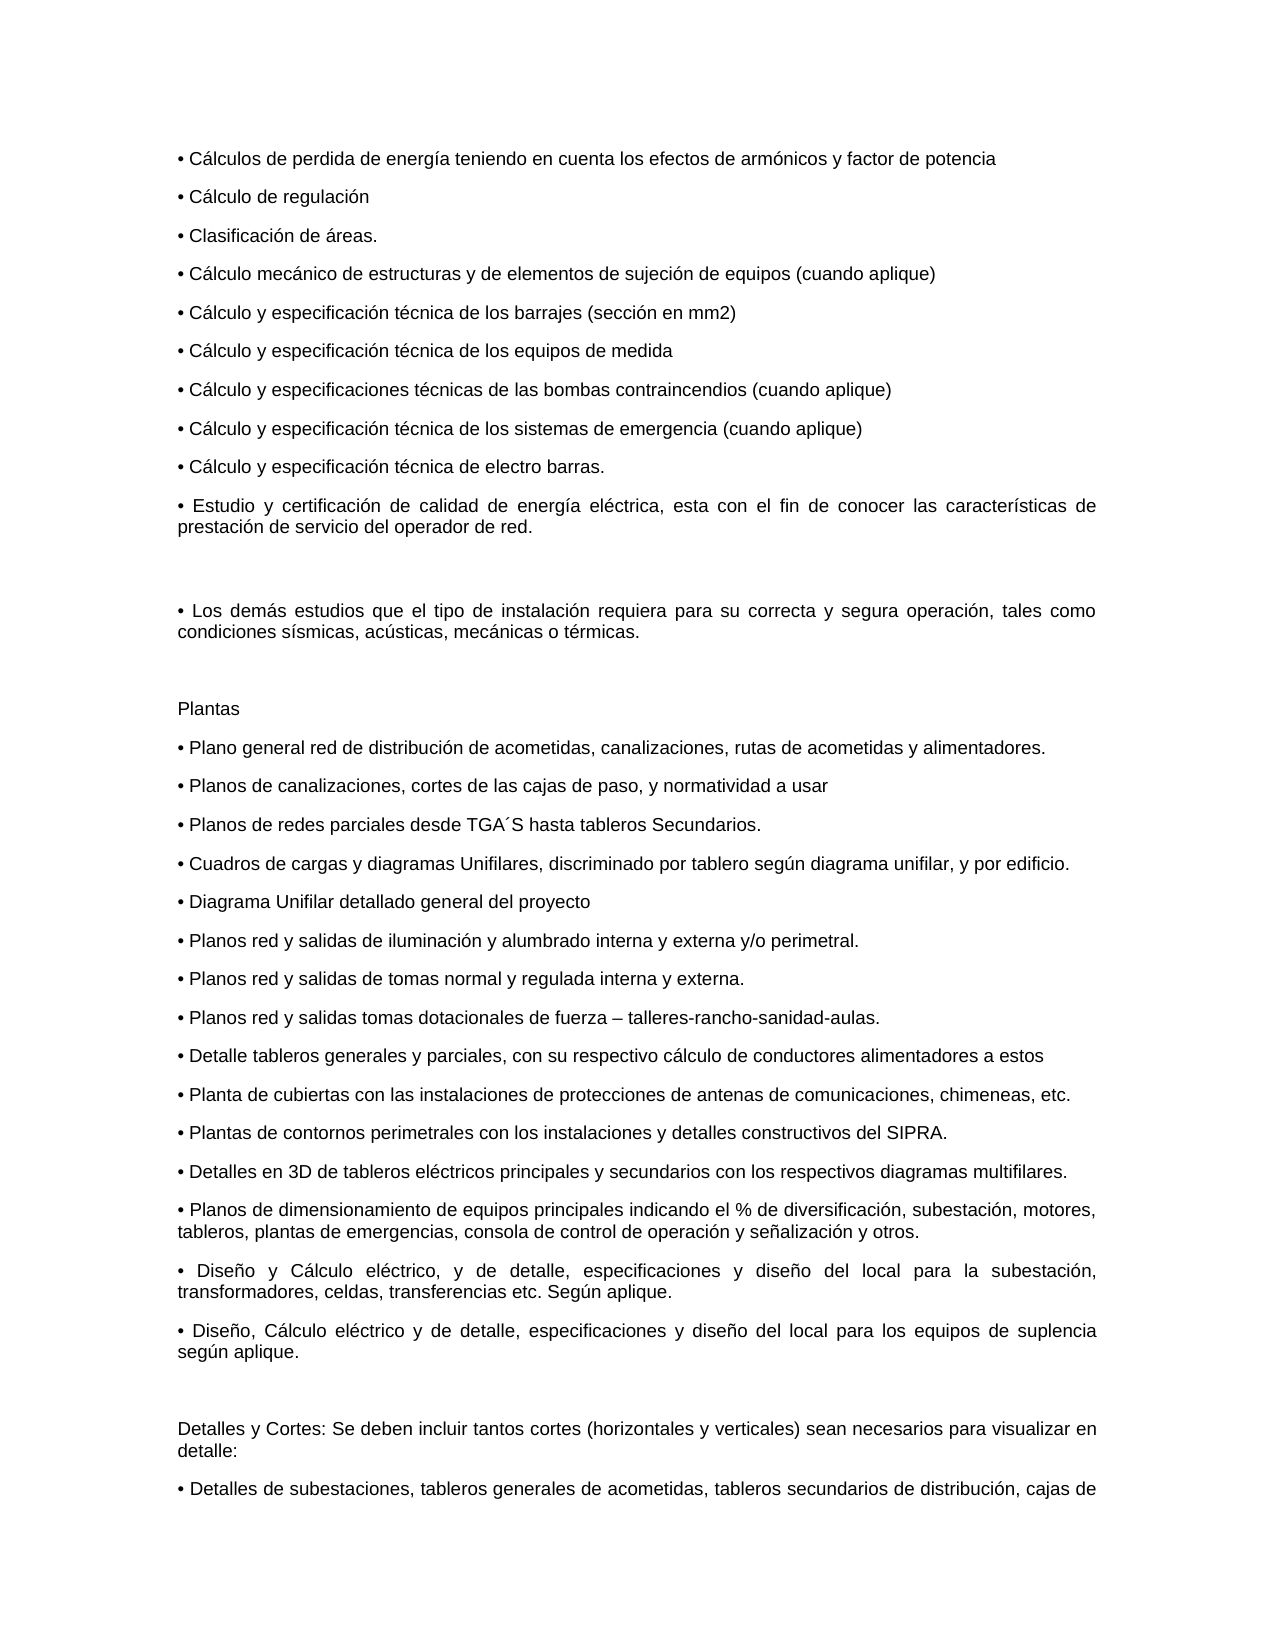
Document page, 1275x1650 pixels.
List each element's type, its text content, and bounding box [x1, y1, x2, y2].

text • Diseño, Cálculo eléctrico y de detalle, especificaciones y diseño del local para los equipos de suplencia según aplique. [177, 1319, 1097, 1363]
text • Planos de dimensionamiento de equipos principales indicando el % de diversificación, subestación, motores, tableros, plantas de emergencias, consola de control de operación y señalización y otros. [177, 1199, 1097, 1242]
text • Cálculo y especificación técnica de los sistemas de emergencia (cuando aplique) [177, 417, 1097, 439]
text • Planta de cubiertas con las instalaciones de protecciones de antenas de comunicaciones, chimeneas, etc. [177, 1084, 1097, 1105]
text • Cálculo de regulación [177, 186, 1097, 208]
text • Detalles en 3D de tableros eléctricos principales y secundarios con los respectivos diagramas multifilares. [177, 1161, 1097, 1182]
text • Cálculo y especificación técnica de los barrajes (sección en mm2) [177, 302, 1097, 323]
text • Planos red y salidas tomas dotacionales de fuerza – talleres-rancho-sanidad-aulas. [177, 1007, 1097, 1028]
text • Detalle tableros generales y parciales, con su respectivo cálculo de conductores alimentadores a estos [177, 1045, 1097, 1067]
text • Planos red y salidas de iluminación y alumbrado interna y externa y/o perimetral. [177, 929, 1097, 951]
text • Plantas de contornos perimetrales con los instalaciones y detalles constructivos del SIPRA. [177, 1122, 1097, 1144]
text • Diagrama Unifilar detallado general del proyecto [177, 891, 1097, 912]
text • Cálculos de perdida de energía teniendo en cuenta los efectos de armónicos y factor de potencia [177, 148, 1097, 169]
text • Estudio y certificación de calidad de energía eléctrica, esta con el fin de conocer las características de prestación de servicio del operador de red. [177, 494, 1097, 538]
text • Clasificación de áreas. [177, 225, 1097, 246]
text • Planos red y salidas de tomas normal y regulada interna y externa. [177, 968, 1097, 989]
text • Plano general red de distribución de acometidas, canalizaciones, rutas de acometidas y alimentadores. [177, 737, 1097, 758]
text • Los demás estudios que el tipo de instalación requiera para su correcta y segura operación, tales como condiciones sísmicas, acústicas, mecánicas o térmicas. [177, 599, 1097, 643]
text Plantas [177, 698, 1097, 720]
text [177, 1478, 1097, 1500]
text • Cálculo y especificación técnica de los equipos de medida [177, 340, 1097, 362]
text • Diseño y Cálculo eléctrico, y de detalle, especificaciones y diseño del local para la subestación, transformadores, celdas, transferencias etc. Según aplique. [177, 1259, 1097, 1302]
text • Planos de redes parciales desde TGA´S hasta tableros Secundarios. [177, 814, 1097, 835]
text • Cuadros de cargas y diagramas Unifilares, discriminado por tablero según diagrama unifilar, y por edificio. [177, 852, 1097, 874]
text • Cálculo y especificación técnica de electro barras. [177, 456, 1097, 477]
text • Cálculo y especificaciones técnicas de las bombas contraincendios (cuando aplique) [177, 379, 1097, 400]
text Detalles y Cortes: Se deben incluir tantos cortes (horizontales y verticales) sean necesarios para visualizar en detalle: [177, 1418, 1097, 1461]
text • Planos de canalizaciones, cortes de las cajas de paso, y normatividad a usar [177, 775, 1097, 797]
text • Cálculo mecánico de estructuras y de elementos de sujeción de equipos (cuando aplique) [177, 263, 1097, 285]
